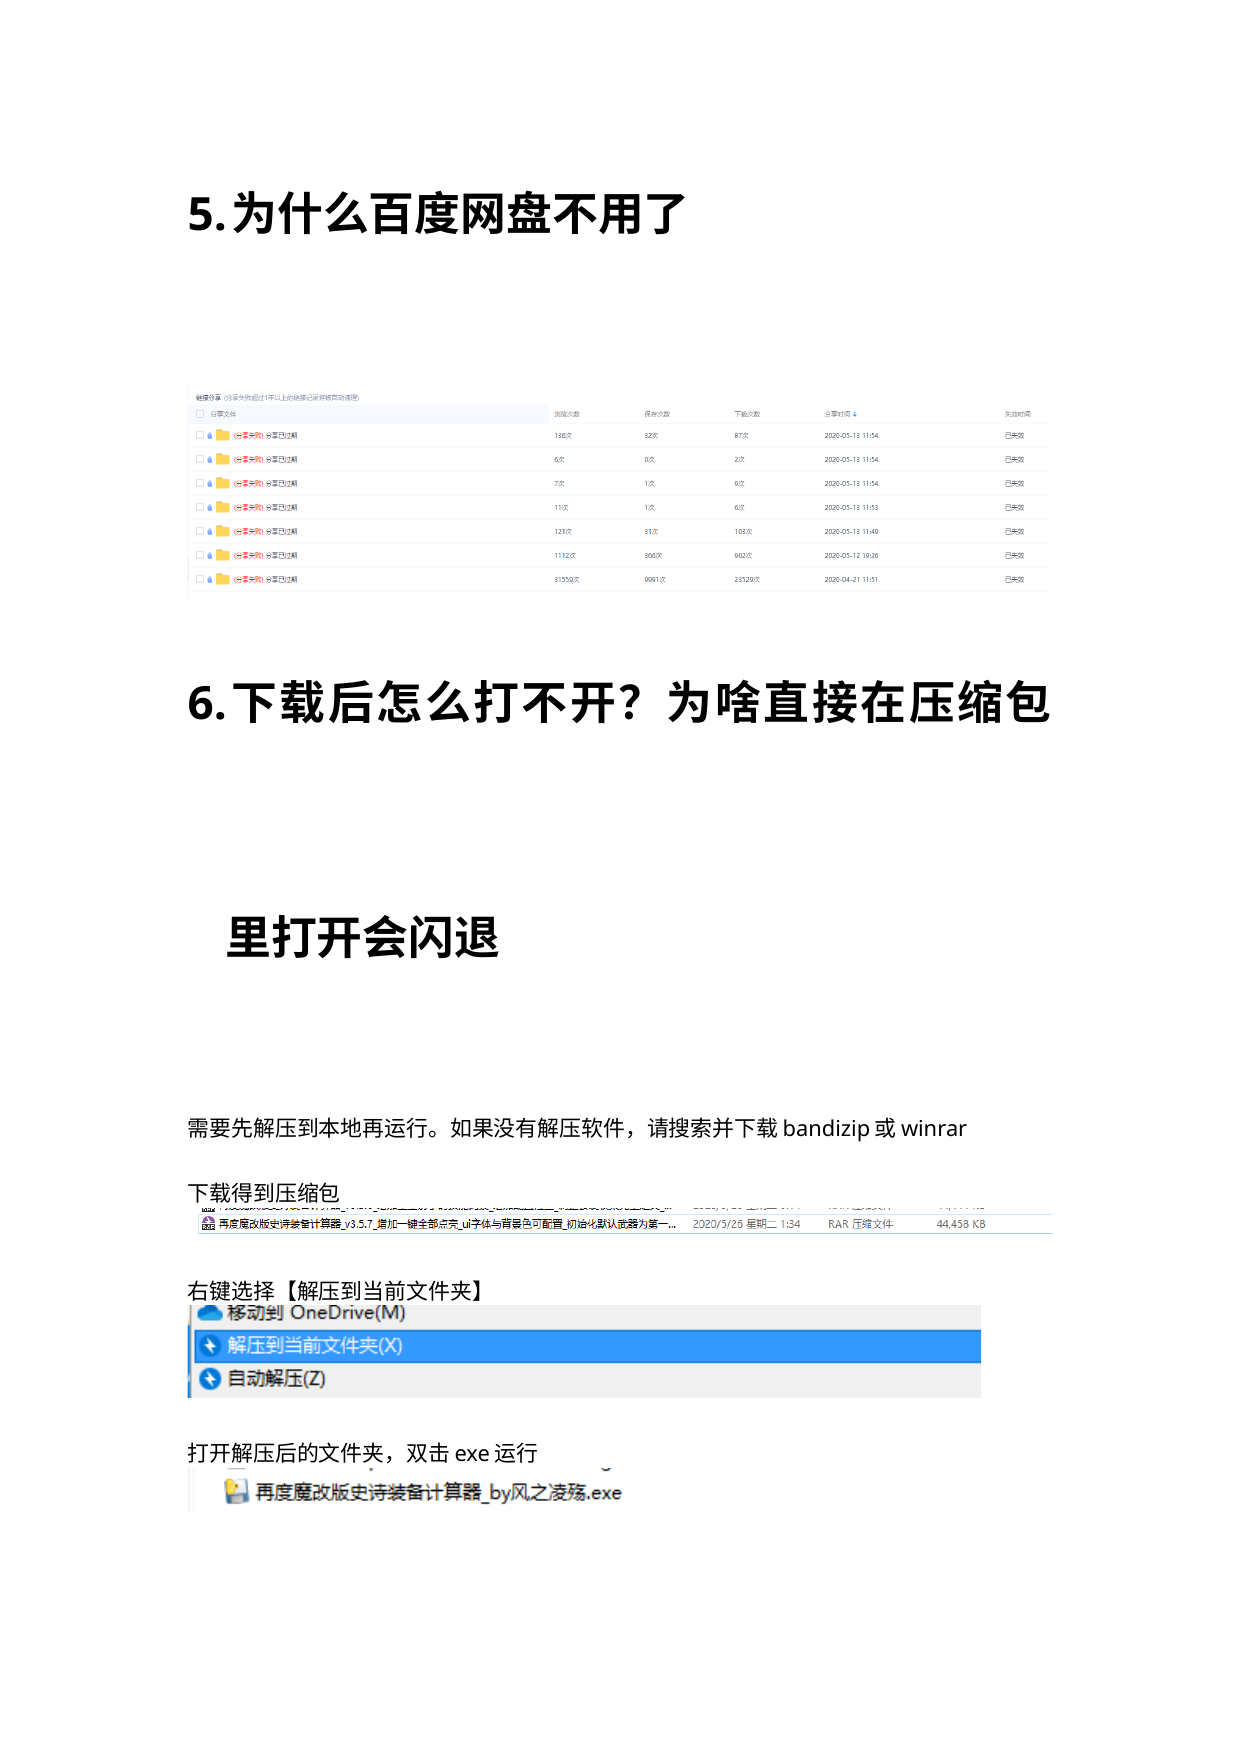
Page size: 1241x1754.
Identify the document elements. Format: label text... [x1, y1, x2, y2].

subtitle 为什么百度网盘不用了 [187, 162, 1053, 259]
text 需要先解压到本地再运行。如果没有解压软件，请搜索并下载bandizip或winrar [187, 1111, 1053, 1143]
text 打开解压后的文件夹，双击exe运行 [187, 1436, 1053, 1468]
picture [187, 1468, 685, 1512]
picture [187, 1305, 982, 1398]
subtitle 下载后怎么打不开？为啥直接在压缩包里打开会闪退 [187, 651, 1053, 983]
picture [187, 1208, 1053, 1235]
text 下载得到压缩包 [187, 1176, 1053, 1208]
picture [187, 387, 1053, 596]
text 右键选择【解压到当前文件夹】 [187, 1273, 1053, 1306]
